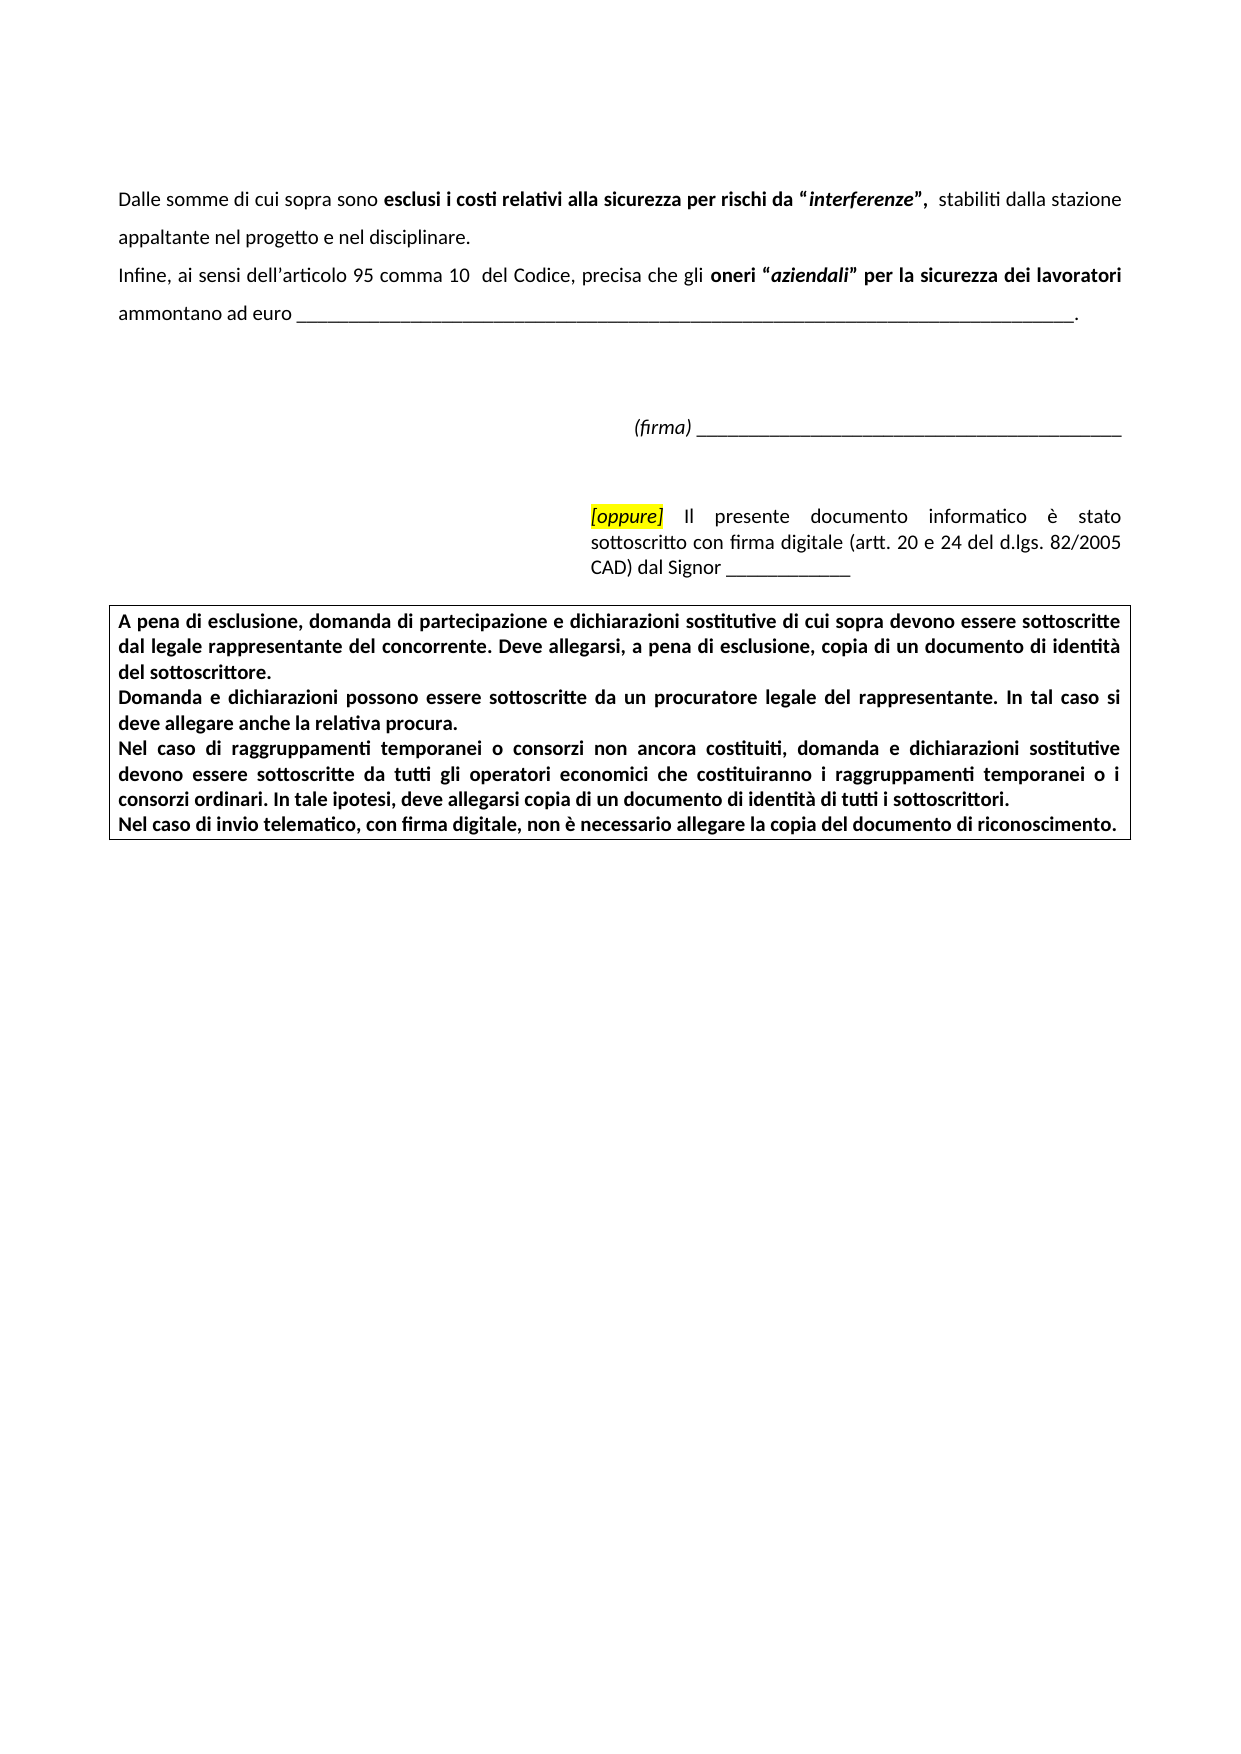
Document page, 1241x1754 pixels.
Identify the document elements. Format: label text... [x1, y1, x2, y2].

text (firma) _________________________________________ [118, 414, 1122, 440]
text Domanda e dichiarazioni possono essere sottoscritte da un procuratore legale del rappresentante. In tal caso si deve allegare anche la relativa procura. [118, 684, 1122, 735]
text A pena di esclusione, domanda di partecipazione e dichiarazioni sostitutive di cui sopra devono essere sottoscritte dal legale rappresentante del concorrente. Deve allegarsi, a pena di esclusione, copia di un documento di identità del sottoscrittore. [110, 606, 1130, 684]
text Nel caso di raggruppamenti temporanei o consorzi non ancora costituiti, domanda e dichiarazioni sostitutive devono essere sottoscritte da tutti gli operatori economici che costituiranno i raggruppamenti temporanei o i consorzi ordinari. In tale ipotesi, deve allegarsi copia di un documento di identità di tutti i sottoscrittori. [118, 735, 1122, 808]
text Infine, ai sensi dell’articolo 95 comma 10 del Codice, precisa che gli oneri “aziendali” per la sicurezza dei lavoratori ammontano ad euro ___________________________________________________________________________. [118, 262, 1122, 326]
text Nel caso di invio telematico, con firma digitale, non è necessario allegare la copia del documento di riconoscimento. [110, 808, 1130, 839]
text Dalle somme di cui sopra sono esclusi i costi relativi alla sicurezza per rischi da “interferenze”, stabiliti dalla stazione appaltante nel progetto e nel disciplinare. [118, 186, 1122, 249]
text [oppure] Il presente documento informatico è stato sottoscritto con firma digitale (artt. 20 e 24 del d.lgs. 82/2005 CAD) dal Signor ____________ [591, 503, 1122, 580]
